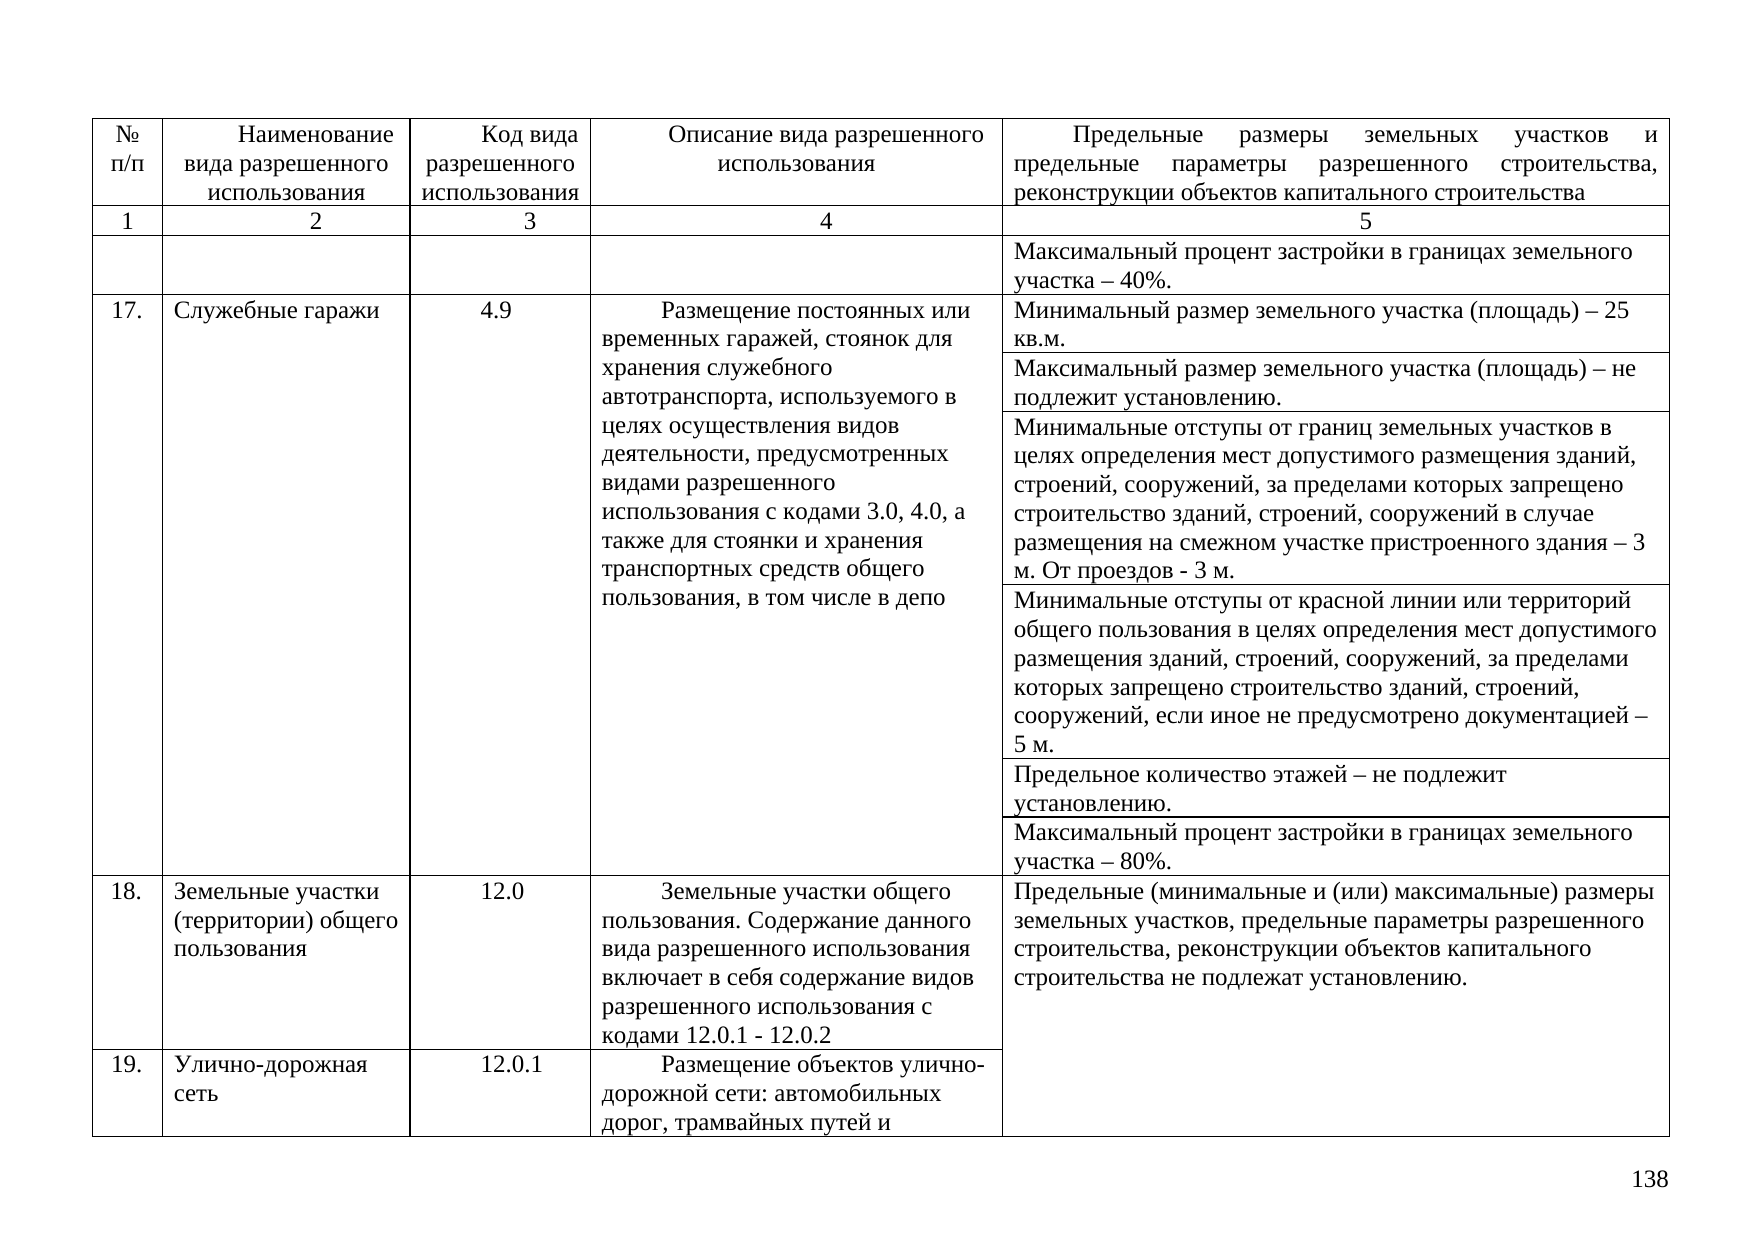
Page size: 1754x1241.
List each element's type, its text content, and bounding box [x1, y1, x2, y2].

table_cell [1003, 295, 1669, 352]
table_header Описание вида разрешенного использования [591, 119, 1002, 205]
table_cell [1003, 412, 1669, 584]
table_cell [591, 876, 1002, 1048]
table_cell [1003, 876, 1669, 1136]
table_cell 5 [1003, 206, 1669, 235]
table_cell 3 [411, 206, 590, 235]
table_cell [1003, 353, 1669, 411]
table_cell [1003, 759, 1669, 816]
table_cell 1 [93, 206, 162, 235]
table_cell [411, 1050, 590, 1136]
table_header Наименование вида разрешенного использования [163, 119, 409, 205]
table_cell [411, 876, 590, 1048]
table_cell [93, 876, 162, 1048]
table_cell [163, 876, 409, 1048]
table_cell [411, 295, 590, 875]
table_header № п/п [93, 119, 162, 205]
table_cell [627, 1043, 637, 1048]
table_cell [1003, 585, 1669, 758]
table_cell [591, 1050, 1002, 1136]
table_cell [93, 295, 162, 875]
table_header Код вида разрешенного использования [411, 119, 590, 205]
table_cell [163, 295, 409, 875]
table_cell 4 [591, 206, 1002, 235]
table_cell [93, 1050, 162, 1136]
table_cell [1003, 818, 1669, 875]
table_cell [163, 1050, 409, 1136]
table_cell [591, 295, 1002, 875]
table_cell 2 [163, 206, 409, 235]
table_header Предельные размеры земельных участков и предельные параметры разрешенного строительства, реконструкции объектов капитального строительства [1003, 119, 1669, 205]
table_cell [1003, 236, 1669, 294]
